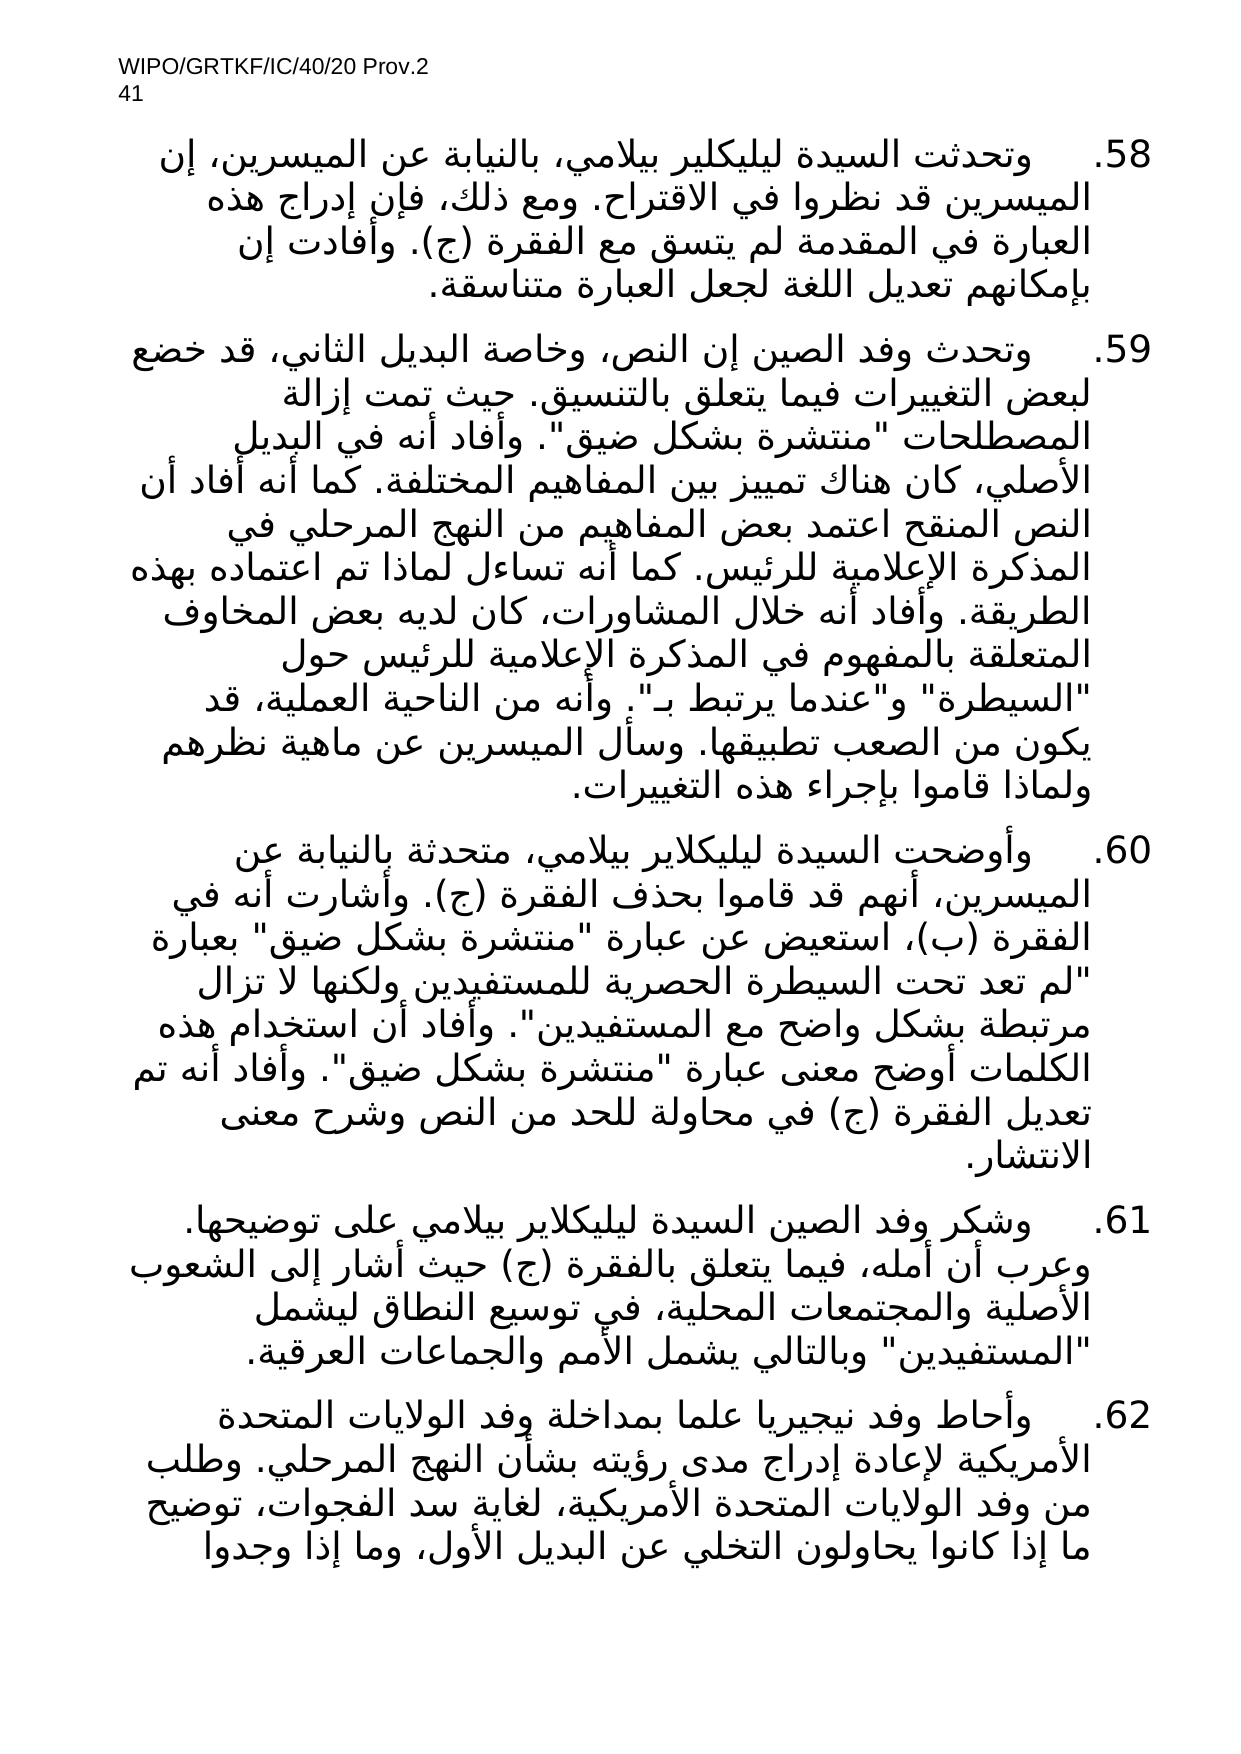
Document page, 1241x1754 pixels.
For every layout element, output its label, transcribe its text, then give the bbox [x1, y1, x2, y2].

text وتحدث وفد الصين إن النص، وخاصة البديل الثاني، قد خضع لبعض التغييرات فيما يتعلق بالتنسيق. حيث تمت إزالة المصطلحات "منتشرة بشكل ضيق". وأفاد أنه في البديل الأصلي، كان هناك تمييز بين المفاهيم المختلفة. كما أنه أفاد أن النص المنقح اعتمد بعض المفاهيم من النهج المرحلي في المذكرة الإعلامية للرئيس. كما أنه تساءل لماذا تم اعتماده بهذه الطريقة. وأفاد أنه خلال المشاورات، كان لديه بعض المخاوف المتعلقة بالمفهوم في المذكرة الإعلامية للرئيس حول "السيطرة" و"عندما يرتبط بـ". وأنه من الناحية العملية، قد يكون من الصعب تطبيقها. وسأل الميسرين عن ماهية نظرهم ولماذا قاموا بإجراء هذه التغييرات. [118, 328, 1092, 808]
text وتحدثت السيدة ليليكلير بيلامي، بالنيابة عن الميسرين، إن الميسرين قد نظروا في الاقتراح. ومع ذلك، فإن إدراج هذه العبارة في المقدمة لم يتسق مع الفقرة (ج). وأفادت إن بإمكانهم تعديل اللغة لجعل العبارة متناسقة. [118, 132, 1092, 307]
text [118, 1394, 1092, 1568]
text وأوضحت السيدة ليليكلاير بيلامي، متحدثة بالنيابة عن الميسرين، أنهم قد قاموا بحذف الفقرة (ج). وأشارت أنه في الفقرة (ب)، استعيض عن عبارة "منتشرة بشكل ضيق" بعبارة "لم تعد تحت السيطرة الحصرية للمستفيدين ولكنها لا تزال مرتبطة بشكل واضح مع المستفيدين". وأفاد أن استخدام هذه الكلمات أوضح معنى عبارة "منتشرة بشكل ضيق". وأفاد أنه تم تعديل الفقرة (ج) في محاولة للحد من النص وشرح معنى الانتشار. [118, 828, 1092, 1178]
text وشكر وفد الصين السيدة ليليكلاير بيلامي على توضيحها. وعرب أن أمله، فيما يتعلق بالفقرة (ج) حيث أشار إلى الشعوب الأصلية والمجتمعات المحلية، في توسيع النطاق ليشمل "المستفيدين" وبالتالي يشمل الأمم والجماعات العرقية. [118, 1198, 1092, 1373]
